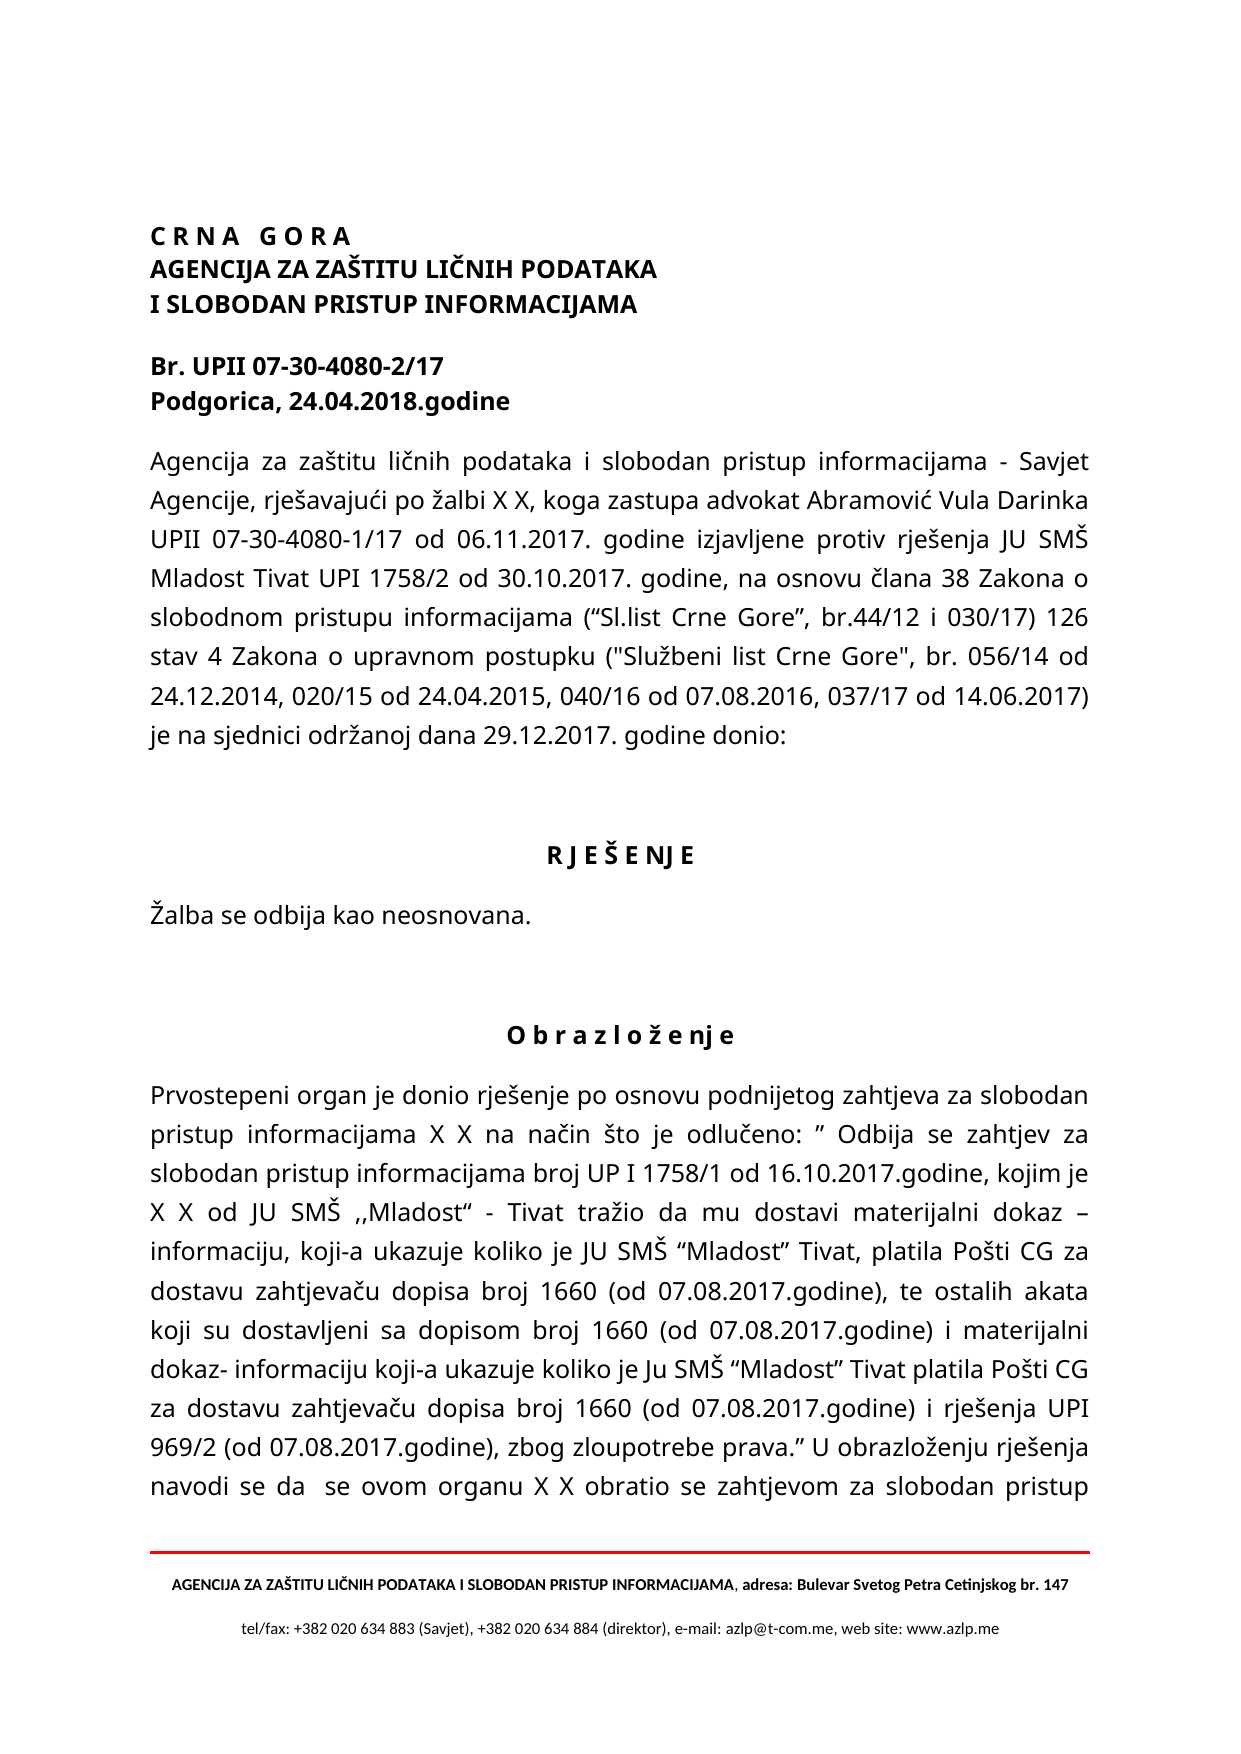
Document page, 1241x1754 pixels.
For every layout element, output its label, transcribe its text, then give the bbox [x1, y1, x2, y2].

text O b r a z l o ž e nj e [150, 1017, 1090, 1051]
text Podgorica, 24.04.2018.godine [150, 383, 1090, 417]
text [150, 1077, 1090, 1503]
text C R N A G O R A [150, 218, 1090, 252]
text R J E Š E NJ E [150, 837, 1090, 871]
text Žalba se odbija kao neosnovana. [150, 897, 1090, 931]
text I SLOBODAN PRISTUP INFORMACIJAMA [150, 286, 1090, 320]
text AGENCIJA ZA ZAŠTITU LIČNIH PODATAKA [150, 252, 1090, 286]
text Agencija za zaštitu ličnih podataka i slobodan pristup informacijama - Savjet Agencije, rješavajući po žalbi X X, koga zastupa advokat Abramović Vula Darinka UPII 07-30-4080-1/17 od 06.11.2017. godine izjavljene protiv rješenja JU SMŠ Mladost Tivat UPI 1758/2 od 30.10.2017. godine, na osnovu člana 38 Zakona o slobodnom pristupu informacijama (“Sl.list Crne Gore”, br.44/12 i 030/17) 126 stav 4 Zakona o upravnom postupku ("Službeni list Crne Gore", br. 056/14 od 24.12.2014, 020/15 od 24.04.2015, 040/16 od 07.08.2016, 037/17 od 14.06.2017) je na sjednici održanoj dana 29.12.2017. godine donio: [150, 443, 1090, 751]
text Br. UPII 07-30-4080-2/17 [150, 349, 1090, 383]
